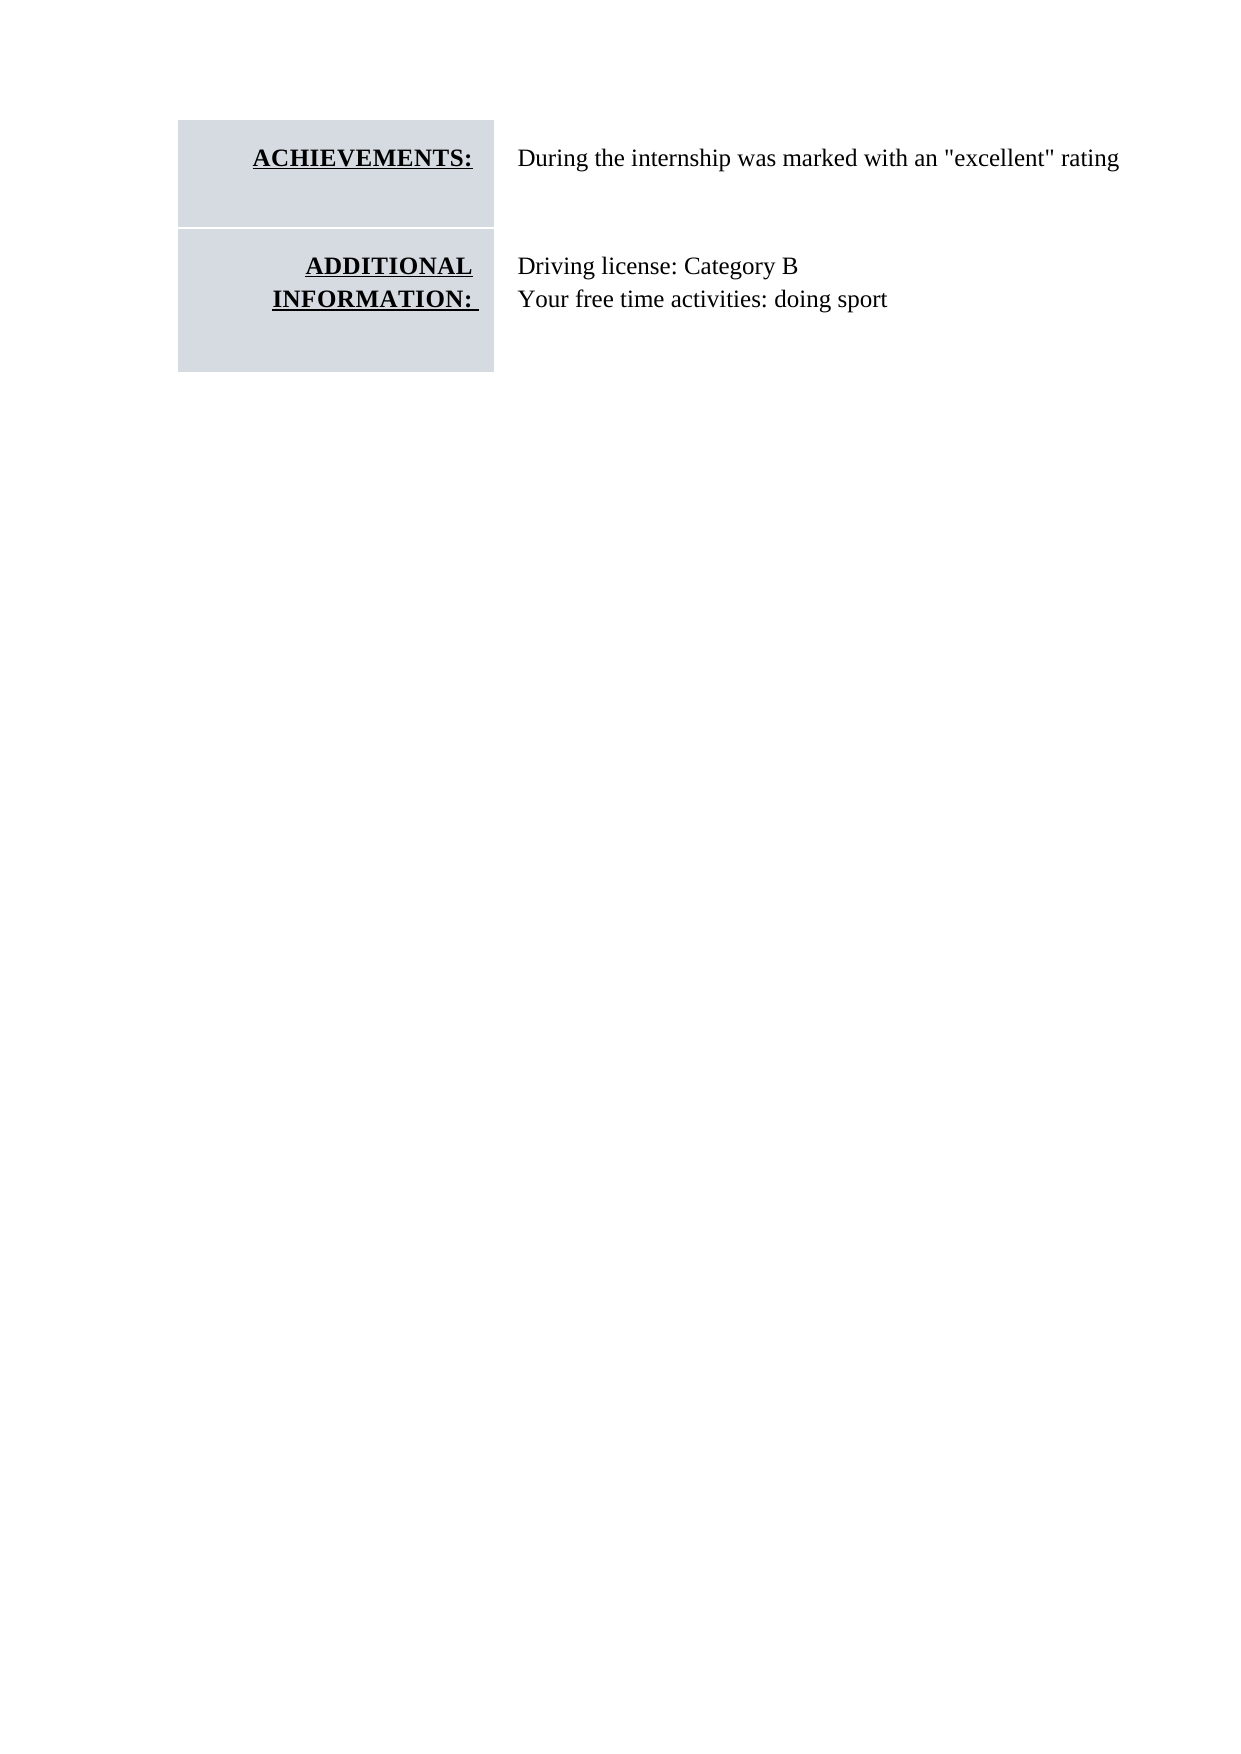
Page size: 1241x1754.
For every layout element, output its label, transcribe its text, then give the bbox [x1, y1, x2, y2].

table_cell ACHIEVEMENTS: [178, 120, 494, 227]
table_cell Driving license: Category B Your free time activities: doing sport [496, 229, 1239, 372]
table_cell ADDITIONAL INFORMATION: [178, 229, 494, 372]
table_cell During the internship was marked with an "excellent" rating [496, 120, 1239, 227]
